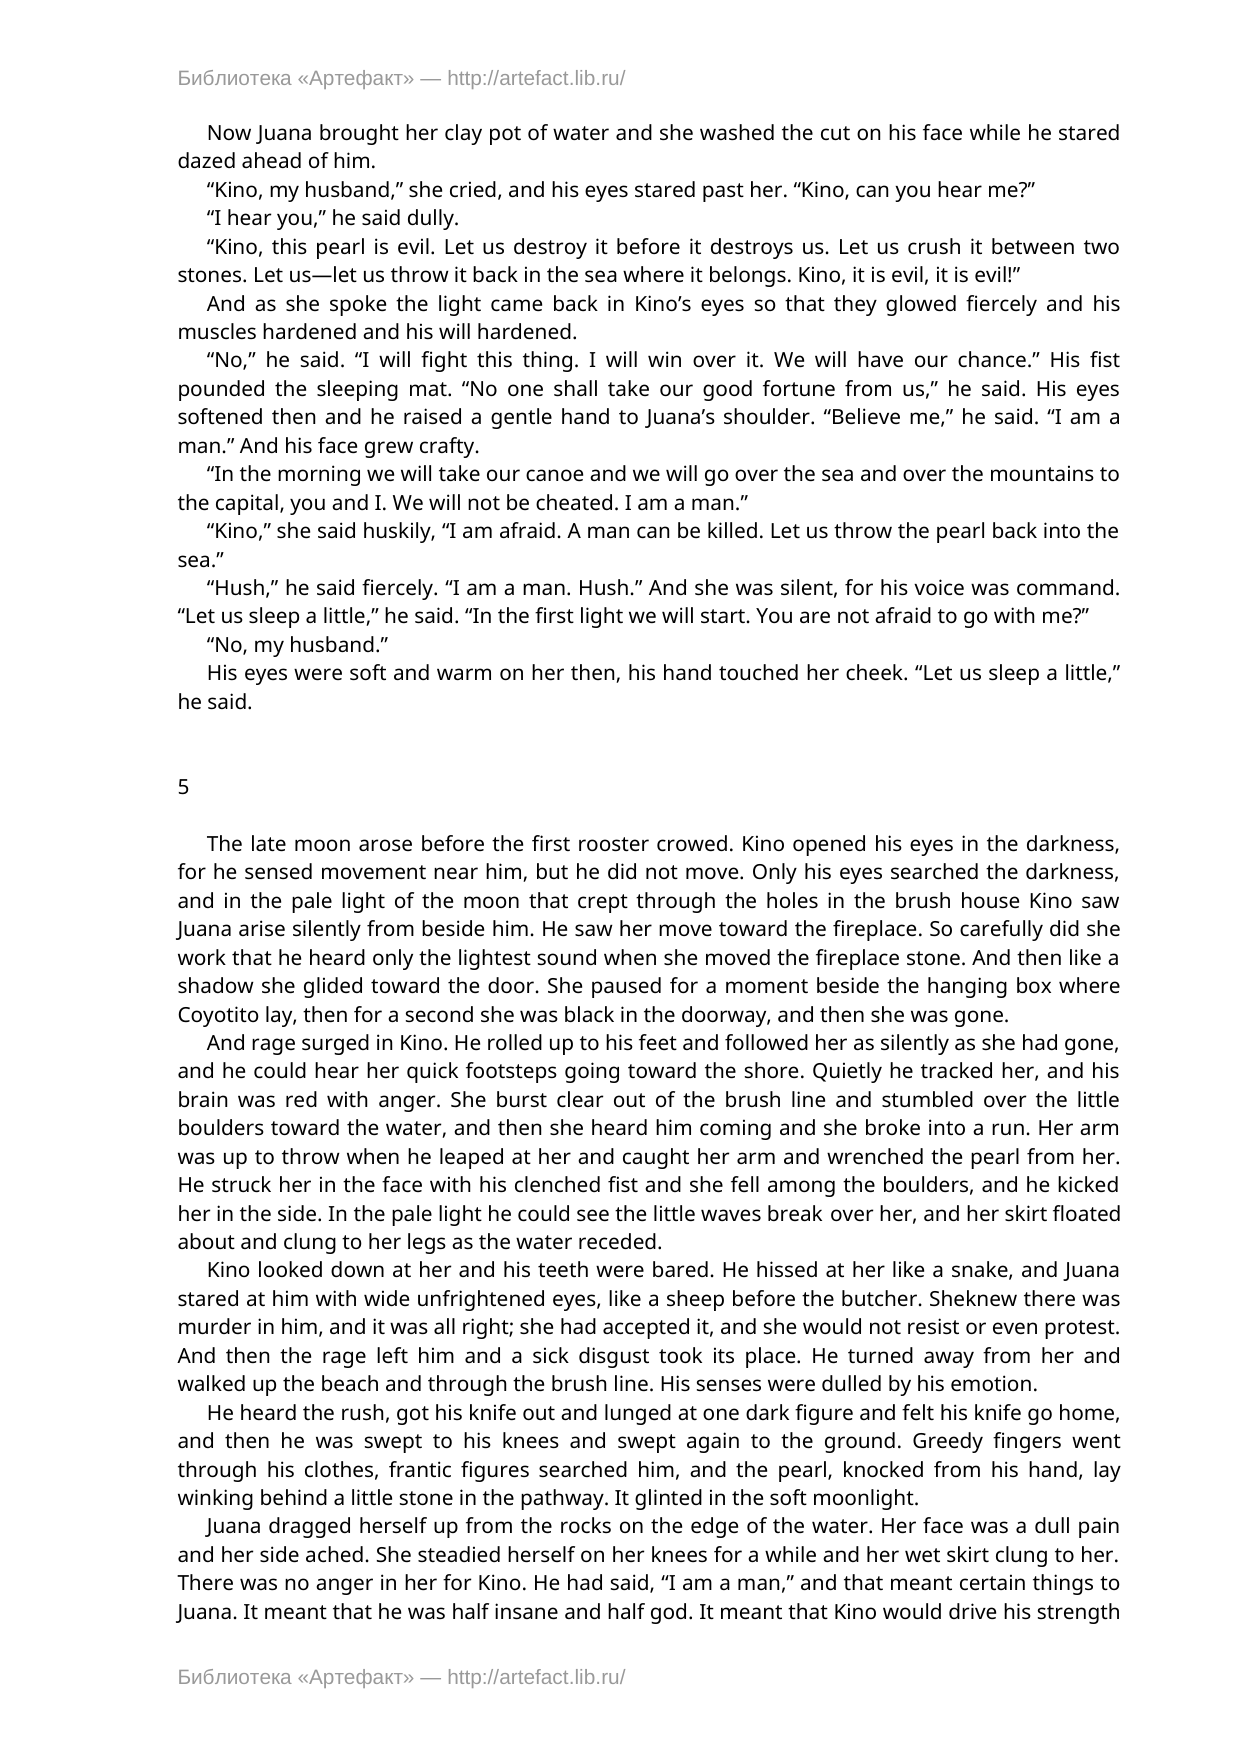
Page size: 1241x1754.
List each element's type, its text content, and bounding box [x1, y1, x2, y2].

text And rage surged in Kino. He rolled up to his feet and followed her as silently as she had gone, and he could hear her quick footsteps going toward the shore. Quietly he tracked her, and his brain was red with anger. She burst clear out of the brush line and stumbled over the little boulders toward the water, and then she heard him coming and she broke into a run. Her arm was up to throw when he leaped at her and caught her arm and wrenched the pearl from her. He struck her in the face with his clenched fist and she fell among the boulders, and he kicked her in the side. In the pale light he could see the little waves break over her, and her skirt floated about and clung to her legs as the water receded. [177, 1028, 1122, 1256]
text “Kino,” she said huskily, “I am afraid. A man can be killed. Let us throw the pearl back into the sea.” [177, 516, 1122, 573]
text “No,” he said. “I will fight this thing. I will win over it. We will have our chance.” His fist pounded the sleeping mat. “No one shall take our good fortune from us,” he said. His eyes softened then and he raised a gentle hand to Juana’s shoulder. “Believe me,” he said. “I am a man.” And his face grew crafty. [177, 346, 1122, 459]
subtitle 5 [177, 772, 1122, 801]
text “In the morning we will take our canoe and we will go over the sea and over the mountains to the capital, you and I. We will not be cheated. I am a man.” [177, 459, 1122, 516]
text “Kino, my husband,” she cried, and his eyes stared past her. “Kino, can you hear me?” [177, 175, 1122, 203]
text Now Juana brought her clay pot of water and she washed the cut on his face while he stared dazed ahead of him. [177, 118, 1122, 175]
text “Kino, this pearl is evil. Let us destroy it before it destroys us. Let us crush it between two stones. Let us—let us throw it back in the sea where it belongs. Kino, it is evil, it is evil!” [177, 232, 1122, 289]
text “No, my husband.” [177, 630, 1122, 658]
text “Hush,” he said fiercely. “I am a man. Hush.” And she was silent, for his voice was command. “Let us sleep a little,” he said. “In the first light we will start. You are not afraid to go with me?” [177, 573, 1122, 630]
text The late moon arose before the first rooster crowed. Kino opened his eyes in the darkness, for he sensed movement near him, but he did not move. Only his eyes searched the darkness, and in the pale light of the moon that crept through the holes in the brush house Kino saw Juana arise silently from beside him. He saw her move toward the fireplace. So carefully did she work that he heard only the lightest sound when she moved the fireplace stone. And then like a shadow she glided toward the door. She paused for a moment beside the hanging box where Coyotito lay, then for a second she was black in the doorway, and then she was gone. [177, 829, 1122, 1028]
text His eyes were soft and warm on her then, his hand touched her cheek. “Let us sleep a little,” he said. [177, 658, 1122, 715]
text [177, 1512, 1122, 1625]
text He heard the rush, got his knife out and lunged at one dark figure and felt his knife go home, and then he was swept to his knees and swept again to the ground. Greedy fingers went through his clothes, frantic figures searched him, and the pearl, knocked from his hand, lay winking behind a little stone in the pathway. It glinted in the soft moonlight. [177, 1398, 1122, 1512]
text And as she spoke the light came back in Kino’s eyes so that they glowed fiercely and his muscles hardened and his will hardened. [177, 289, 1122, 346]
text Kino looked down at her and his teeth were bared. He hissed at her like a snake, and Juana stared at him with wide unfrightened eyes, like a sheep before the butcher. Sheknew there was murder in him, and it was all right; she had accepted it, and she would not resist or even protest. And then the rage left him and a sick disgust took its place. He turned away from her and walked up the beach and through the brush line. His senses were dulled by his emotion. [177, 1256, 1122, 1398]
text “I hear you,” he said dully. [177, 203, 1122, 232]
